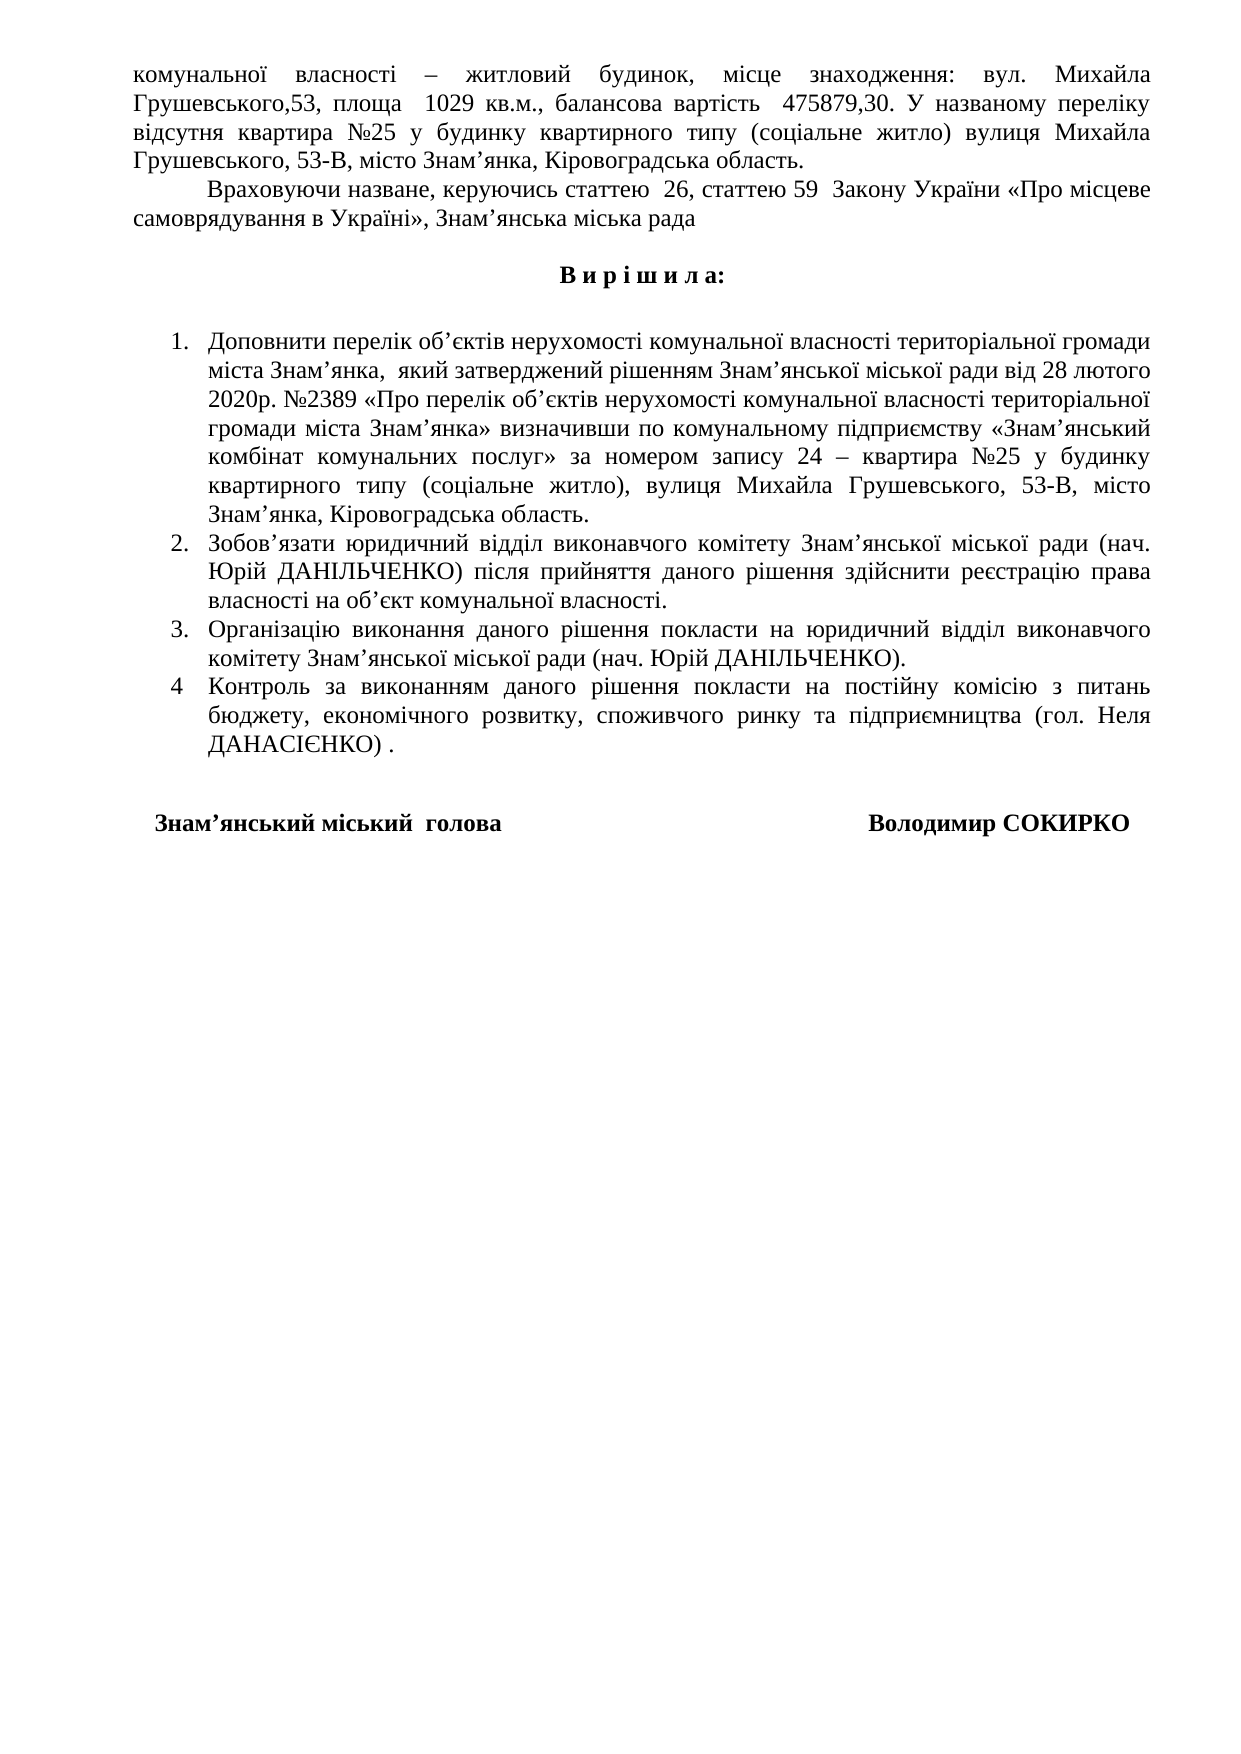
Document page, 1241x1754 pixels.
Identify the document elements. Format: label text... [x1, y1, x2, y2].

list Доповнити перелік об’єктів нерухомості комунальної власності територіальної громади міста Знам’янка, який затверджений рішенням Знам’янської міської ради від 28 лютого 2020р. №2389 «Про перелік об’єктів нерухомості комунальної власності територіальної громади міста Знам’янка» визначивши по комунальному підприємству «Знам’янський комбінат комунальних послуг» за номером запису 24 – квартира №25 у будинку квартирного типу (соціальне житло), вулиця Михайла Грушевського, 53-В, місто Знам’янка, Кіровоградська область. [170, 326, 1152, 528]
list Організацію виконання даного рішення покласти на юридичний відділ виконавчого комітету Знам’янської міської ради (нач. Юрій ДАНІЛЬЧЕНКО). [170, 614, 1152, 671]
list Контроль за виконанням даного рішення покласти на постійну комісію з питань бюджету, економічного розвитку, споживчого ринку та підприємництва (гол. Неля ДАНАСІЄНКО) . [170, 671, 1152, 758]
text Знам’янський міський голова Володимир СОКИРКО [133, 808, 1152, 837]
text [133, 59, 1152, 174]
list Зобов’язати юридичний відділ виконавчого комітету Знам’янської міської ради (нач. Юрій ДАНІЛЬЧЕНКО) після прийняття даного рішення здійснити реєстрацію права власності на об’єкт комунальної власності. [170, 528, 1152, 614]
text Враховуючи назване, керуючись статтею 26, статтею 59 Закону України «Про місцеве самоврядування в Україні», Знам’янська міська рада [133, 174, 1152, 232]
text В и р і ш и л а: [133, 260, 1152, 289]
